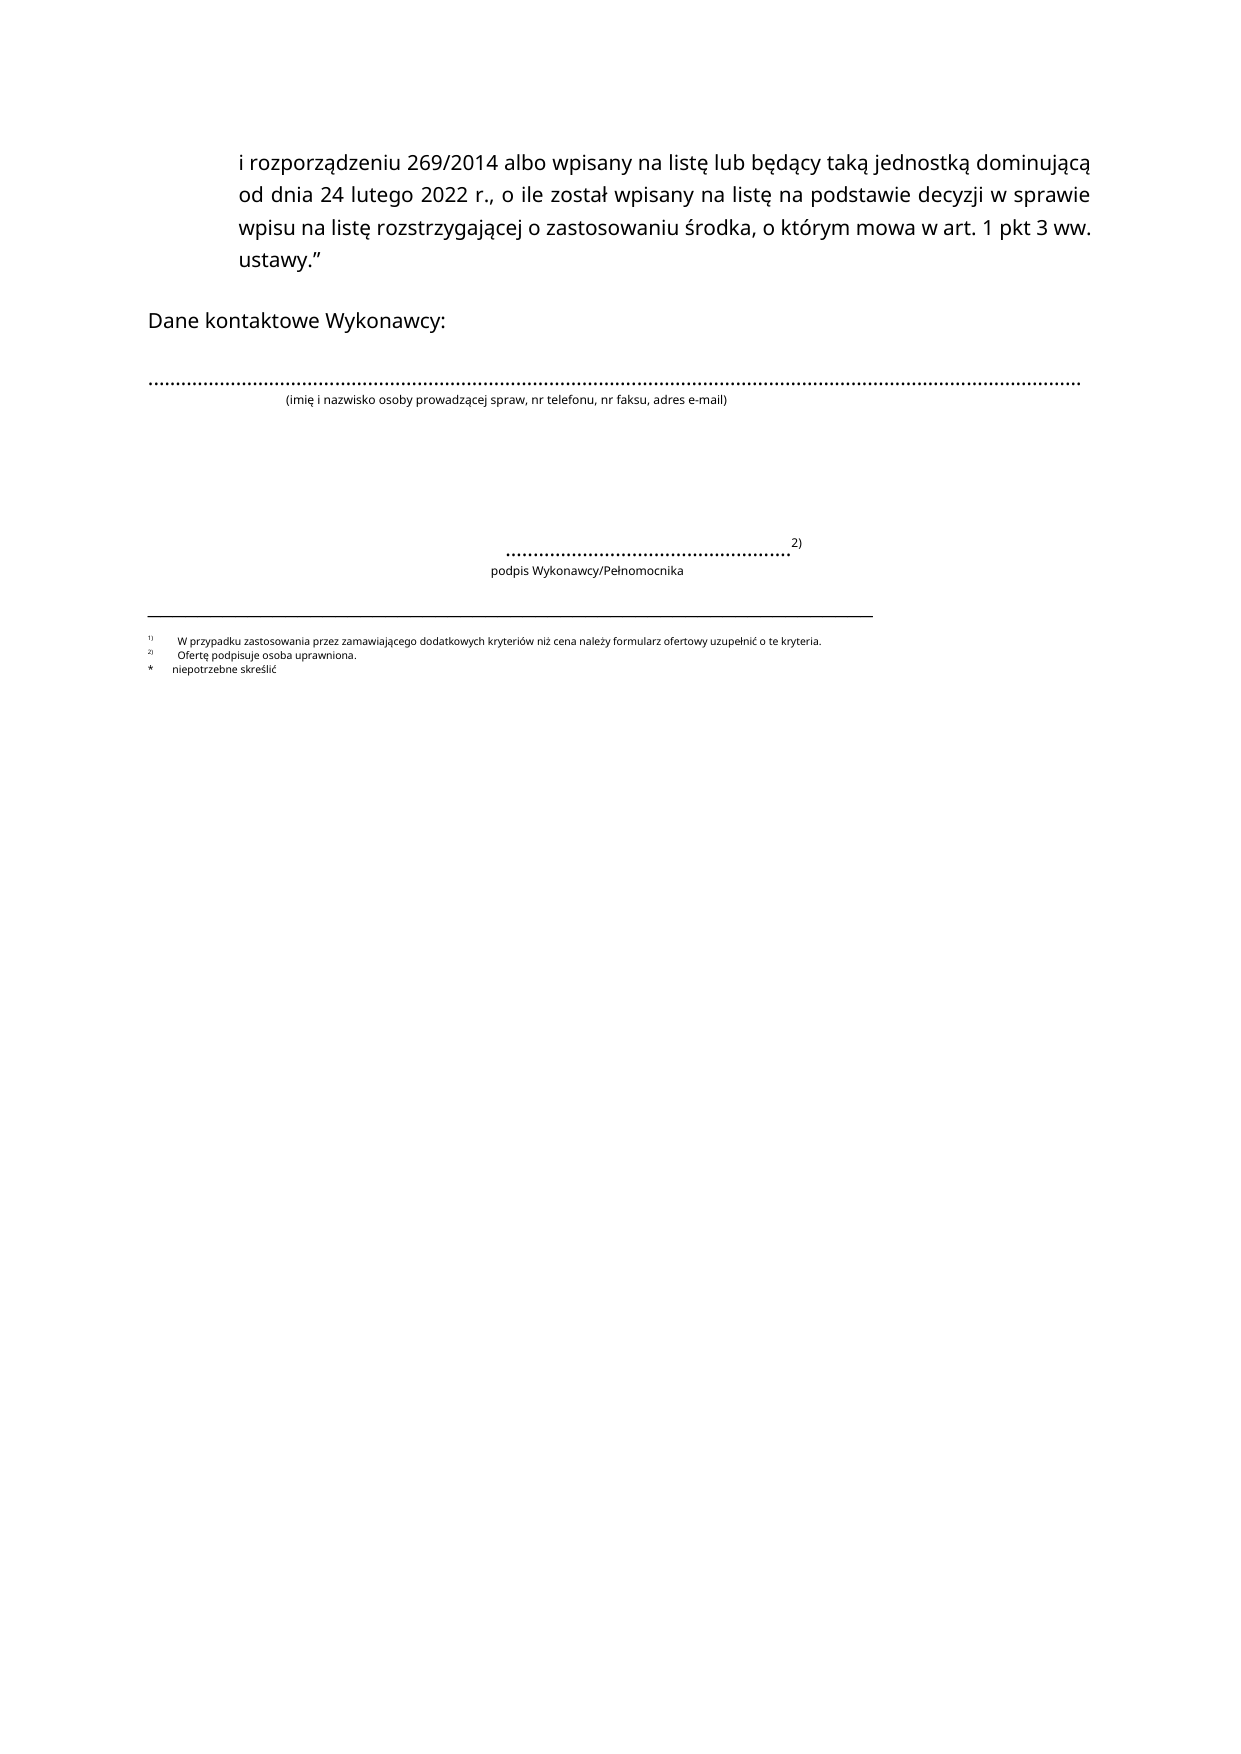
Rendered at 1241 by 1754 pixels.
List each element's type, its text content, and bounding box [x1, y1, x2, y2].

text …..……………….……………………….2) [148, 534, 1092, 562]
text __________________________________________________________ [148, 591, 1092, 620]
text * niepotrzebne skreślić [148, 662, 1092, 677]
text (imię i nazwisko osoby prowadzącej spraw, nr telefonu, nr faksu, adres e-mail) [148, 392, 1092, 420]
text podpis Wykonawcy/Pełnomocnika [148, 562, 1092, 591]
text Dane kontaktowe Wykonawcy: [148, 307, 1092, 335]
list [185, 148, 1092, 274]
text .…………………………………………………………………………….……………………………………………………………………… [148, 363, 1092, 392]
text 2) Ofertę podpisuje osoba uprawniona. [148, 648, 1092, 662]
text 1) W przypadku zastosowania przez zamawiającego dodatkowych kryteriów niż cena należy formularz ofertowy uzupełnić o te kryteria. [148, 634, 1092, 648]
